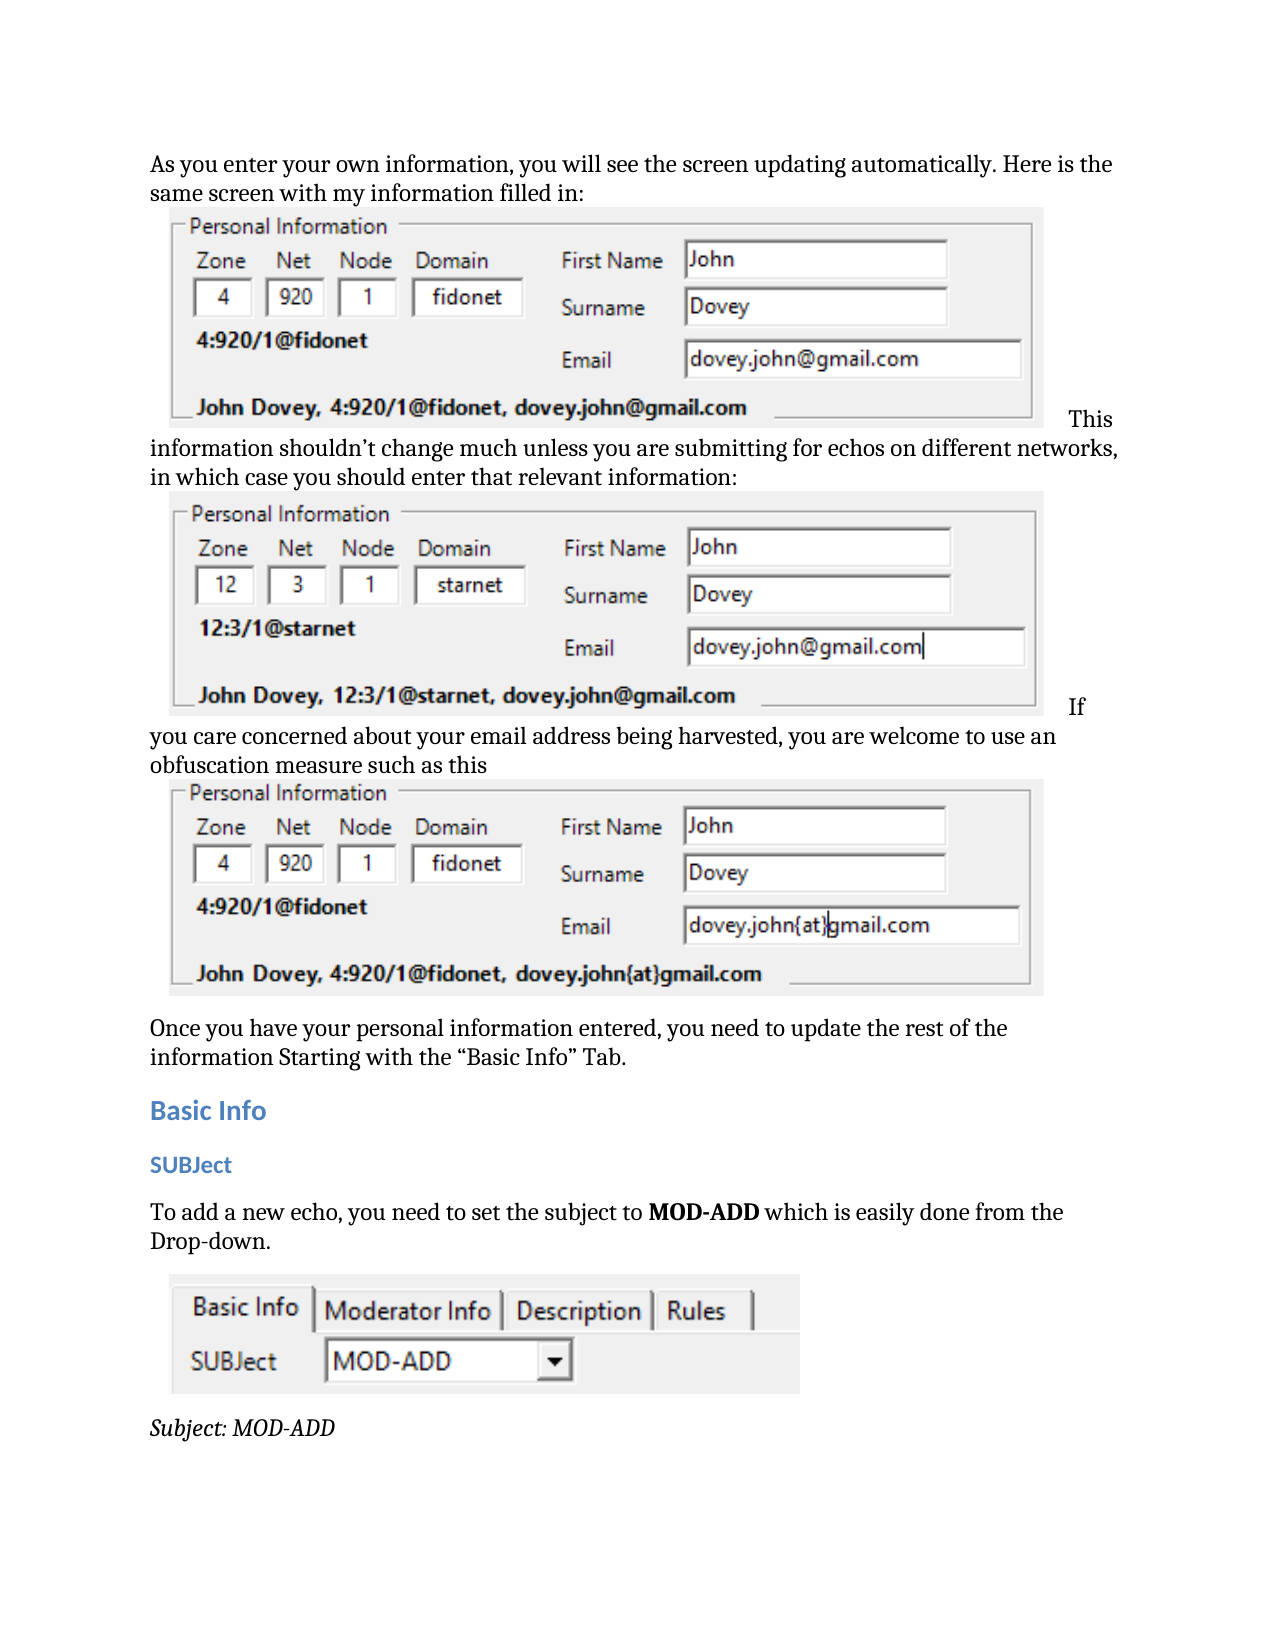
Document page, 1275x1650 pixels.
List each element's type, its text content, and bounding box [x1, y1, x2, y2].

picture [168, 779, 1044, 996]
subtitle Basic Info [150, 1092, 1125, 1128]
text Subject: MOD-ADD [150, 1414, 1125, 1443]
text To add a new echo, you need to set the subject to MOD-ADD which is easily done from the Drop-down. [150, 1198, 1125, 1256]
picture [168, 207, 1044, 428]
picture [168, 491, 1044, 716]
picture [168, 1274, 800, 1394]
text Once you have your personal information entered, you need to update the rest of the information Starting with the “Basic Info” Tab. [150, 1014, 1125, 1072]
subtitle SUBJect [150, 1149, 1125, 1179]
